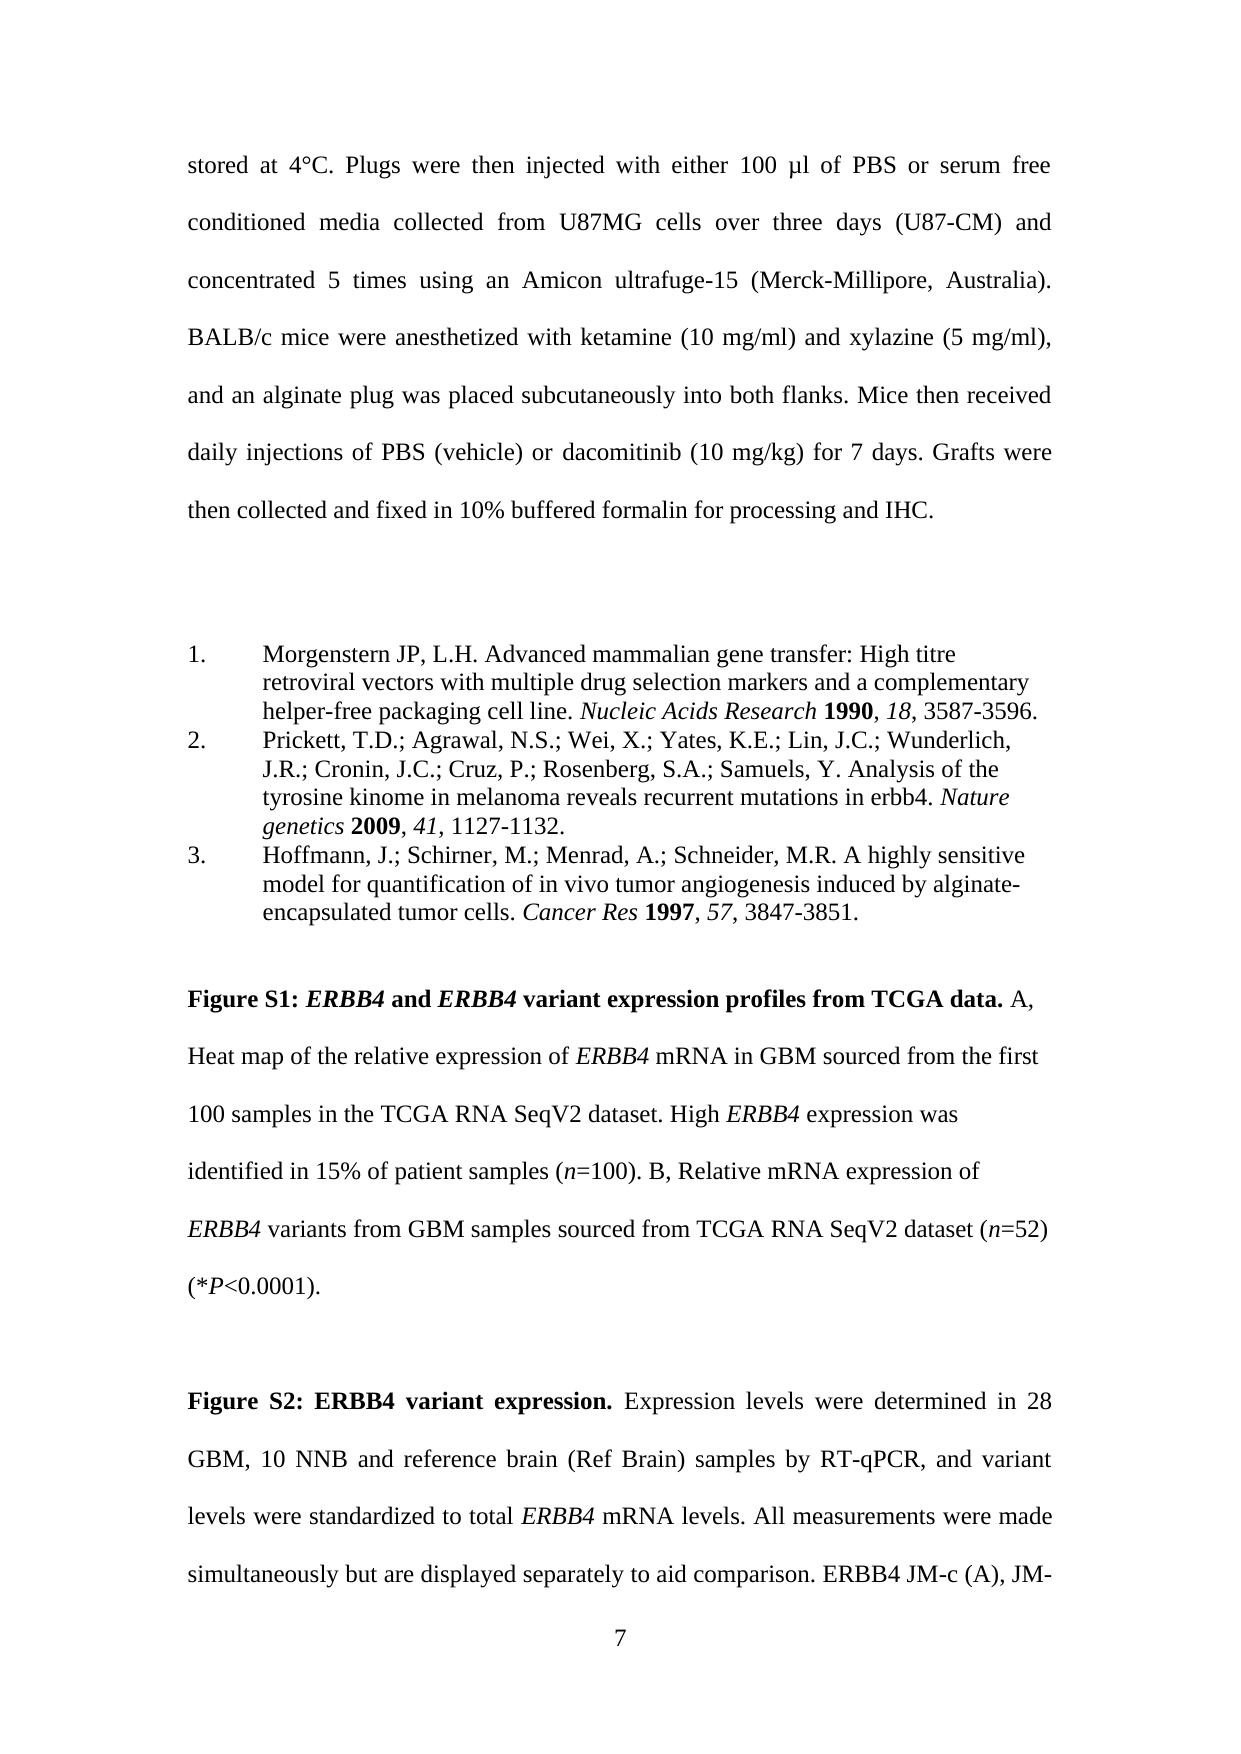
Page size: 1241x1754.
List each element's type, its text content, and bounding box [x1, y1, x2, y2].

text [187, 150, 1053, 524]
text 1. Morgenstern JP, L.H. Advanced mammalian gene transfer: High titre retroviral vectors with multiple drug selection markers and a complementary helper-free packaging cell line. Nucleic Acids Research 1990, 18, 3587-3596. [187, 639, 1053, 725]
text 3. Hoffmann, J.; Schirner, M.; Menrad, A.; Schneider, M.R. A highly sensitive model for quantification of in vivo tumor angiogenesis induced by alginate-encapsulated tumor cells. Cancer Res 1997, 57, 3847-3851. [187, 840, 1053, 926]
text Figure S1: ERBB4 and ERBB4 variant expression profiles from TCGA data. A, Heat map of the relative expression of ERBB4 mRNA in GBM sourced from the first 100 samples in the TCGA RNA SeqV2 dataset. High ERBB4 expression was identified in 15% of patient samples (n=100). B, Relative mRNA expression of ERBB4 variants from GBM samples sourced from TCGA RNA SeqV2 dataset (n=52) (*P<0.0001). [187, 984, 1053, 1300]
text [187, 1386, 1053, 1587]
text 2. Prickett, T.D.; Agrawal, N.S.; Wei, X.; Yates, K.E.; Lin, J.C.; Wunderlich, J.R.; Cronin, J.C.; Cruz, P.; Rosenberg, S.A.; Samuels, Y. Analysis of the tyrosine kinome in melanoma reveals recurrent mutations in erbb4. Nature genetics 2009, 41, 1127-1132. [187, 725, 1053, 840]
